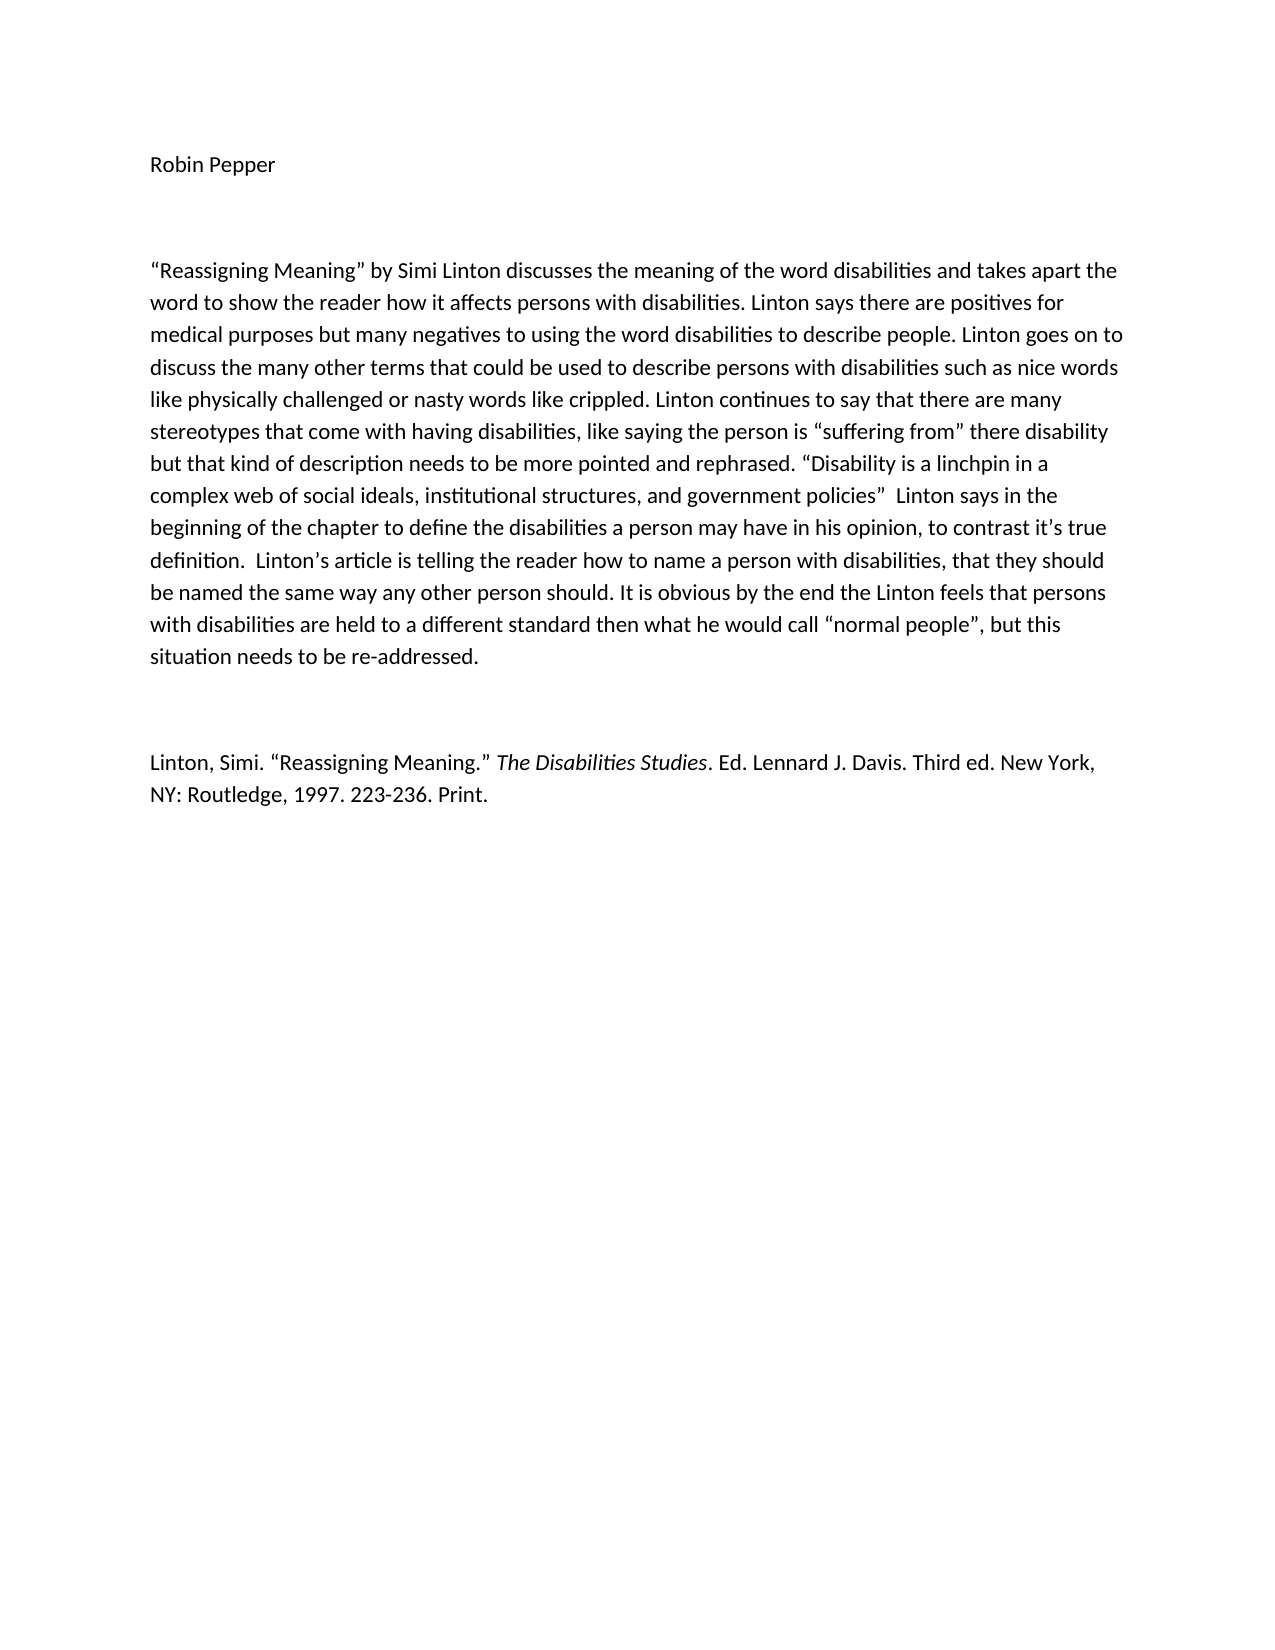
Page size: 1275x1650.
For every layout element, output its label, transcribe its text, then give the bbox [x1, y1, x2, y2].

text Robin Pepper [150, 150, 1125, 178]
text “Reassigning Meaning” by Simi Linton discusses the meaning of the word disabilities and takes apart the word to show the reader how it affects persons with disabilities. Linton says there are positives for medical purposes but many negatives to using the word disabilities to describe people. Linton goes on to discuss the many other terms that could be used to describe persons with disabilities such as nice words like physically challenged or nasty words like crippled. Linton continues to say that there are many stereotypes that come with having disabilities, like saying the person is “suffering from” there disability but that kind of description needs to be more pointed and rephrased. “Disability is a linchpin in a complex web of social ideals, institutional structures, and government policies” Linton says in the beginning of the chapter to define the disabilities a person may have in his opinion, to contrast it’s true definition. Linton’s article is telling the reader how to name a person with disabilities, that they should be named the same way any other person should. It is obvious by the end the Linton feels that persons with disabilities are held to a different standard then what he would call “normal people”, but this situation needs to be re-addressed. [150, 256, 1125, 670]
text Linton, Simi. “Reassigning Meaning.” The Disabilities Studies. Ed. Lennard J. Davis. Third ed. New York, NY: Routledge, 1997. 223-236. Print. [150, 748, 1125, 808]
